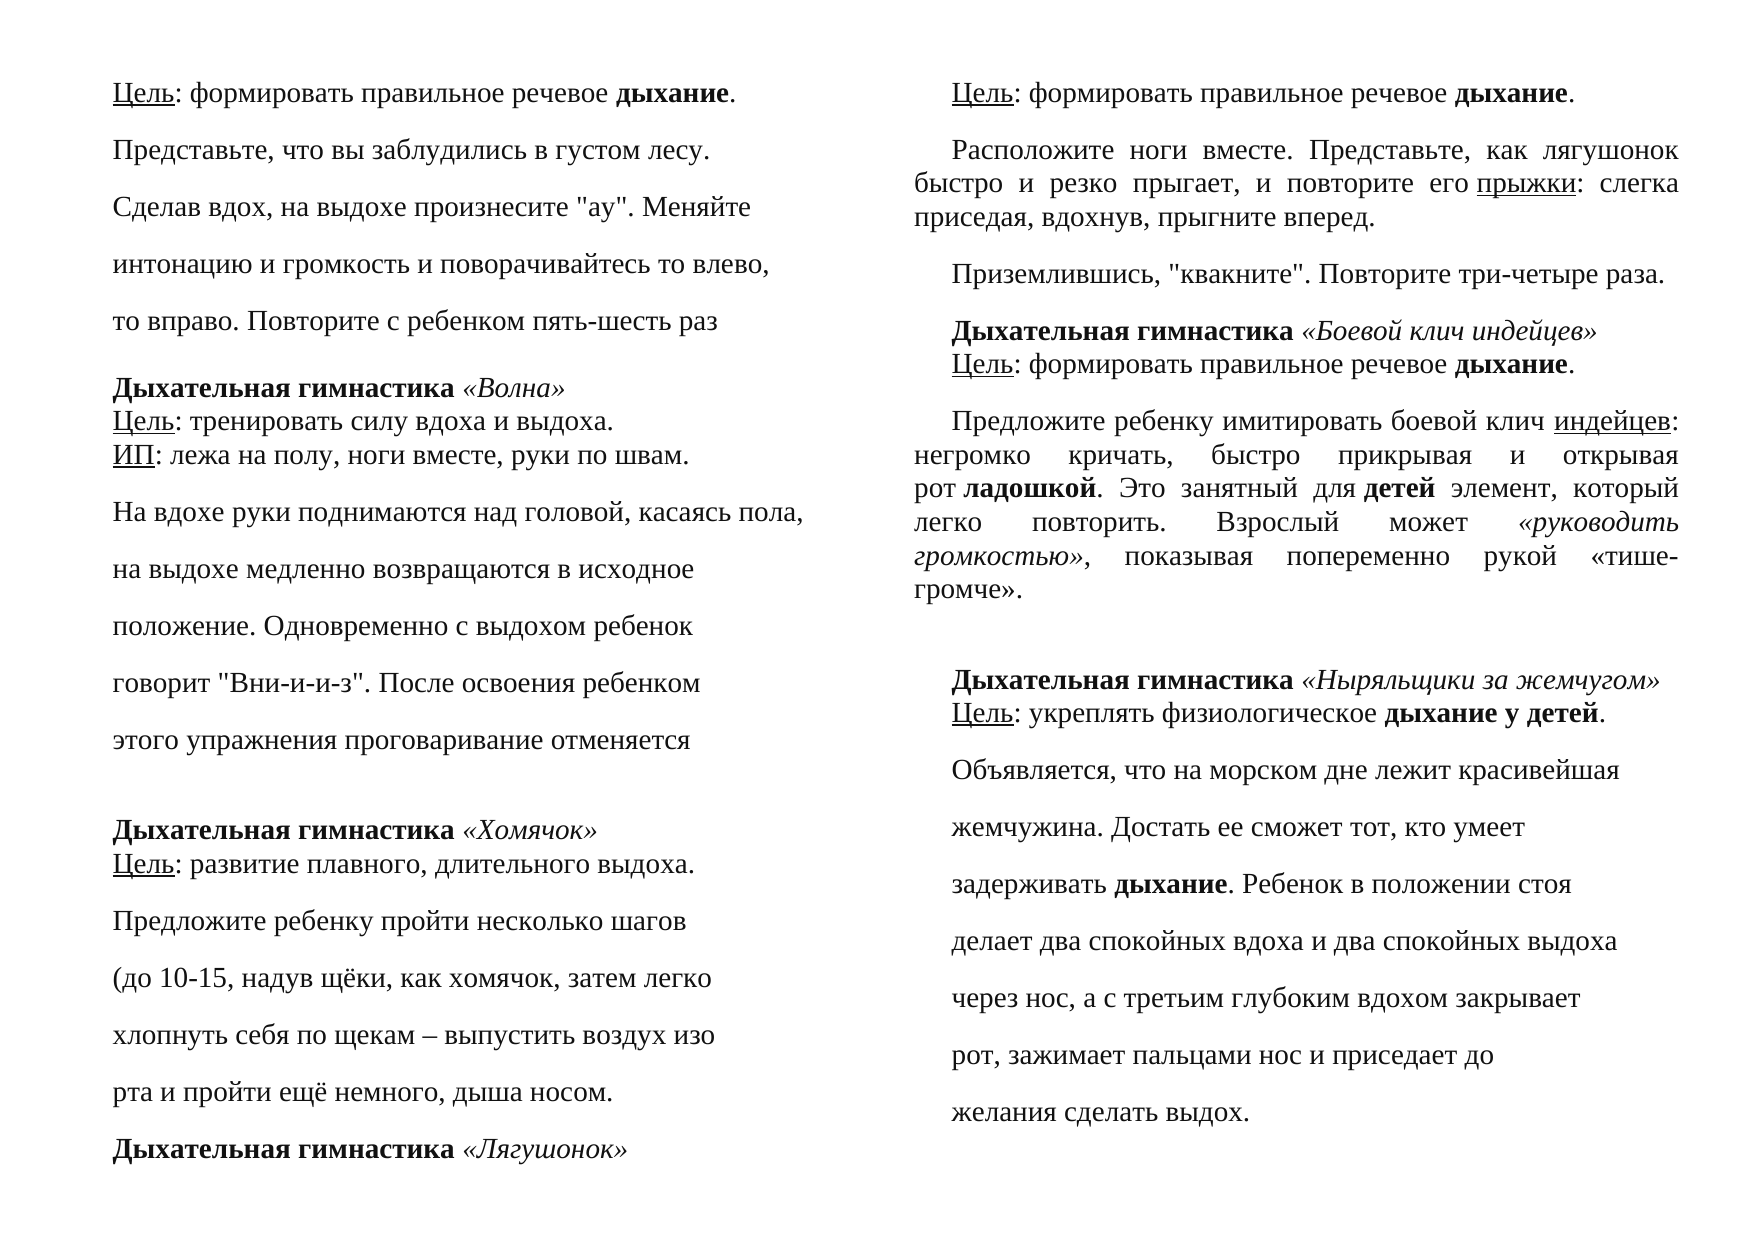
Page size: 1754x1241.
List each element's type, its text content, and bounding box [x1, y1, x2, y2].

text Цель: тренировать силу вдоха и выдоха. [75, 403, 840, 437]
text Цель: формировать правильное речевое дыхание. [75, 75, 840, 108]
text Цель: развитие плавного, длительного выдоха. [75, 846, 840, 879]
text говорит "Вни-и-и-з". После освоения ребенком [75, 665, 840, 698]
text рот, зажимает пальцами нос и приседает до [914, 1037, 1679, 1071]
text Цель: укреплять физиологическое дыхание у детей. [914, 695, 1679, 729]
text Дыхательная гимнастика «Лягушонок» [75, 1131, 840, 1164]
text Дыхательная гимнастика «Ныряльщики за жемчугом» [914, 662, 1679, 695]
text Предложите ребенку имитировать боевой клич индейцев: негромко кричать, быстро прикрывая и открывая рот ладошкой. Это занятный для детей элемент, который легко повторить. Взрослый может «руководить громкостью», показывая попеременно рукой «тише-громче». [914, 403, 1679, 605]
text делает два спокойных вдоха и два спокойных выдоха [914, 923, 1679, 957]
text Предложите ребенку пройти несколько шагов [75, 903, 840, 937]
text желания сделать выдох. [914, 1094, 1679, 1128]
text хлопнуть себя по щекам – выпустить воздух изо [75, 1017, 840, 1051]
text Сделав вдох, на выдохе произнесите "ау". Меняйте [75, 189, 840, 222]
text интонацию и громкость и поворачивайтесь то влево, [75, 246, 840, 279]
text На вдохе руки поднимаются над головой, касаясь пола, [75, 494, 840, 528]
text Объявляется, что на морском дне лежит красивейшая [914, 752, 1679, 786]
text Дыхательная гимнастика «Волна» [75, 370, 840, 403]
text через нос, а с третьим глубоким вдохом закрывает [914, 980, 1679, 1014]
text то вправо. Повторите с ребенком пять-шесть раз [75, 303, 840, 336]
text Приземлившись, "квакните". Повторите три-четыре раза. [914, 256, 1679, 289]
text Дыхательная гимнастика «Боевой клич индейцев» [914, 313, 1679, 347]
text на выдохе медленно возвращаются в исходное [75, 551, 840, 584]
text задерживать дыхание. Ребенок в положении стоя [914, 866, 1679, 900]
text Дыхательная гимнастика «Хомячок» [75, 812, 840, 846]
text ИП: лежа на полу, ноги вместе, руки по швам. [75, 437, 840, 471]
text (до 10-15, надув щёки, как хомячок, затем легко [75, 960, 840, 993]
text этого упражнения проговаривание отменяется [75, 722, 840, 756]
text жемчужина. Достать ее сможет тот, кто умеет [914, 809, 1679, 843]
text Цель: формировать правильное речевое дыхание. [914, 75, 1679, 108]
text положение. Одновременно с выдохом ребенок [75, 608, 840, 642]
text Цель: формировать правильное речевое дыхание. [914, 347, 1679, 380]
text Представьте, что вы заблудились в густом лесу. [75, 132, 840, 166]
text рта и пройти ещё немного, дыша носом. [75, 1074, 840, 1107]
text Расположите ноги вместе. Представьте, как лягушонок быстро и резко прыгает, и повторите его прыжки: слегка приседая, вдохнув, прыгните вперед. [914, 132, 1679, 233]
